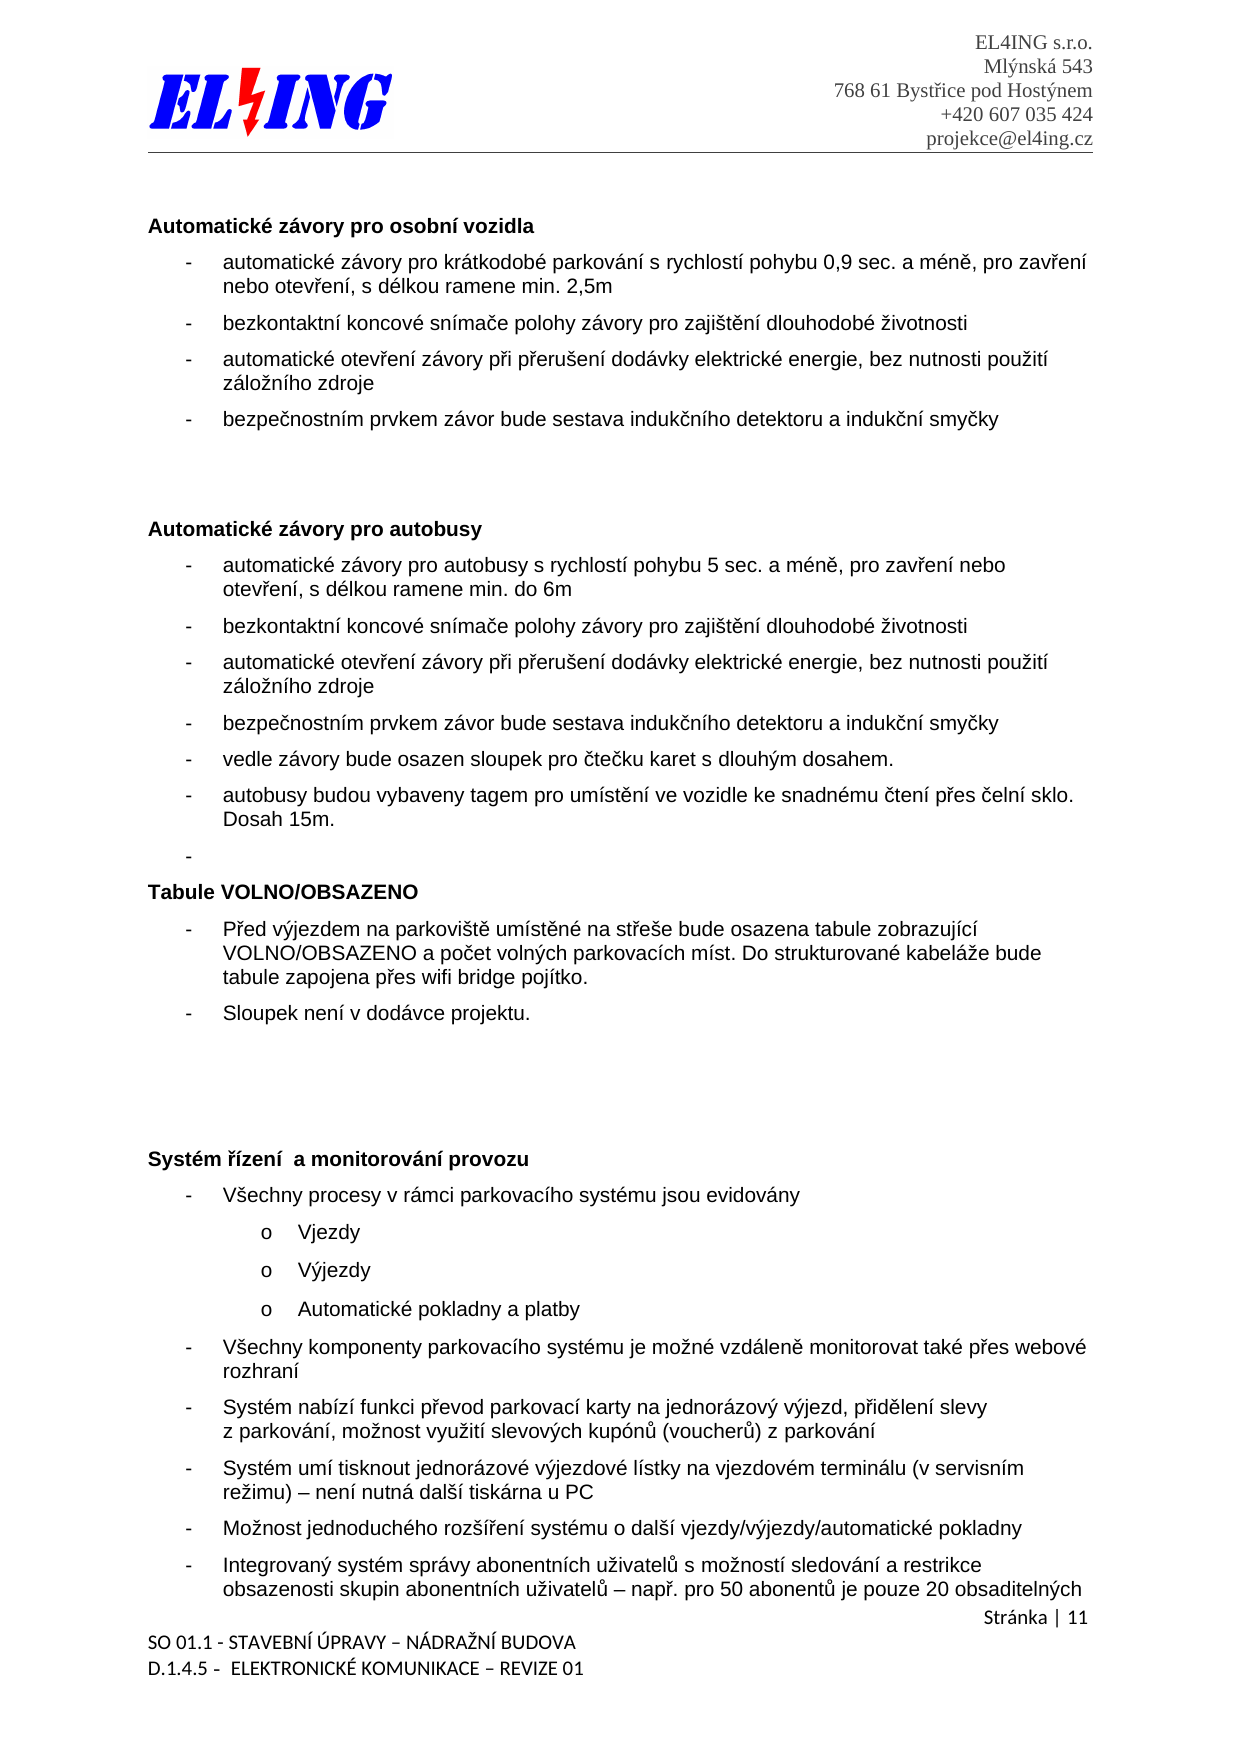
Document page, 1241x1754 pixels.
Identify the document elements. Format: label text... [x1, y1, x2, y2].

list bezkontaktní koncové snímače polohy závory pro zajištění dlouhodobé životnosti [185, 613, 1093, 637]
list Sloupek není v dodávce projektu. [185, 1001, 1093, 1025]
text Tabule VOLNO/OBSAZENO [148, 880, 1093, 904]
list bezpečnostním prvkem závor bude sestava indukčního detektoru a indukční smyčky [185, 407, 1093, 431]
list autobusy budou vybaveny tagem pro umístění ve vozidle ke snadnému čtení přes čelní sklo. Dosah 15m. [185, 783, 1093, 831]
list vedle závory bude osazen sloupek pro čtečku karet s dlouhým dosahem. [185, 747, 1093, 771]
list Možnost jednoduchého rozšíření systému o další vjezdy/výjezdy/automatické pokladny [185, 1516, 1093, 1540]
list automatické otevření závory při přerušení dodávky elektrické energie, bez nutnosti použití záložního zdroje [185, 650, 1093, 698]
list Všechny procesy v rámci parkovacího systému jsou evidovány [185, 1183, 1093, 1207]
list Před výjezdem na parkoviště umístěné na střeše bude osazena tabule zobrazující VOLNO/OBSAZENO a počet volných parkovacích míst. Do strukturované kabeláže bude tabule zapojena přes wifi bridge pojítko. [185, 917, 1093, 988]
list Systém umí tisknout jednorázové výjezdové lístky na vjezdovém terminálu (v servisním režimu) – není nutná další tiskárna u PC [185, 1456, 1093, 1503]
text Automatické závory pro autobusy [148, 517, 1093, 541]
list Všechny komponenty parkovacího systému je možné vzdáleně monitorovat také přes webové rozhraní [185, 1335, 1093, 1383]
list Systém nabízí funkci převod parkovací karty na jednorázový výjezd, přidělení slevy z parkování, možnost využití slevových kupónů (voucherů) z parkování [185, 1395, 1093, 1443]
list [185, 1552, 1093, 1600]
list bezkontaktní koncové snímače polohy závory pro zajištění dlouhodobé životnosti [185, 310, 1093, 334]
text Systém řízení a monitorování provozu [148, 1147, 1093, 1171]
list automatické závory pro autobusy s rychlostí pohybu 5 sec. a méně, pro zavření nebo otevření, s délkou ramene min. do 6m [185, 553, 1093, 601]
list Výjezdy [260, 1258, 1093, 1284]
text Automatické závory pro osobní vozidla [148, 213, 1093, 237]
list Automatické pokladny a platby [260, 1296, 1093, 1322]
picture [147, 66, 395, 139]
list automatické závory pro krátkodobé parkování s rychlostí pohybu 0,9 sec. a méně, pro zavření nebo otevření, s délkou ramene min. 2,5m [185, 250, 1093, 298]
list Vjezdy [260, 1220, 1093, 1246]
list automatické otevření závory při přerušení dodávky elektrické energie, bez nutnosti použití záložního zdroje [185, 347, 1093, 395]
list bezpečnostním prvkem závor bude sestava indukčního detektoru a indukční smyčky [185, 710, 1093, 734]
